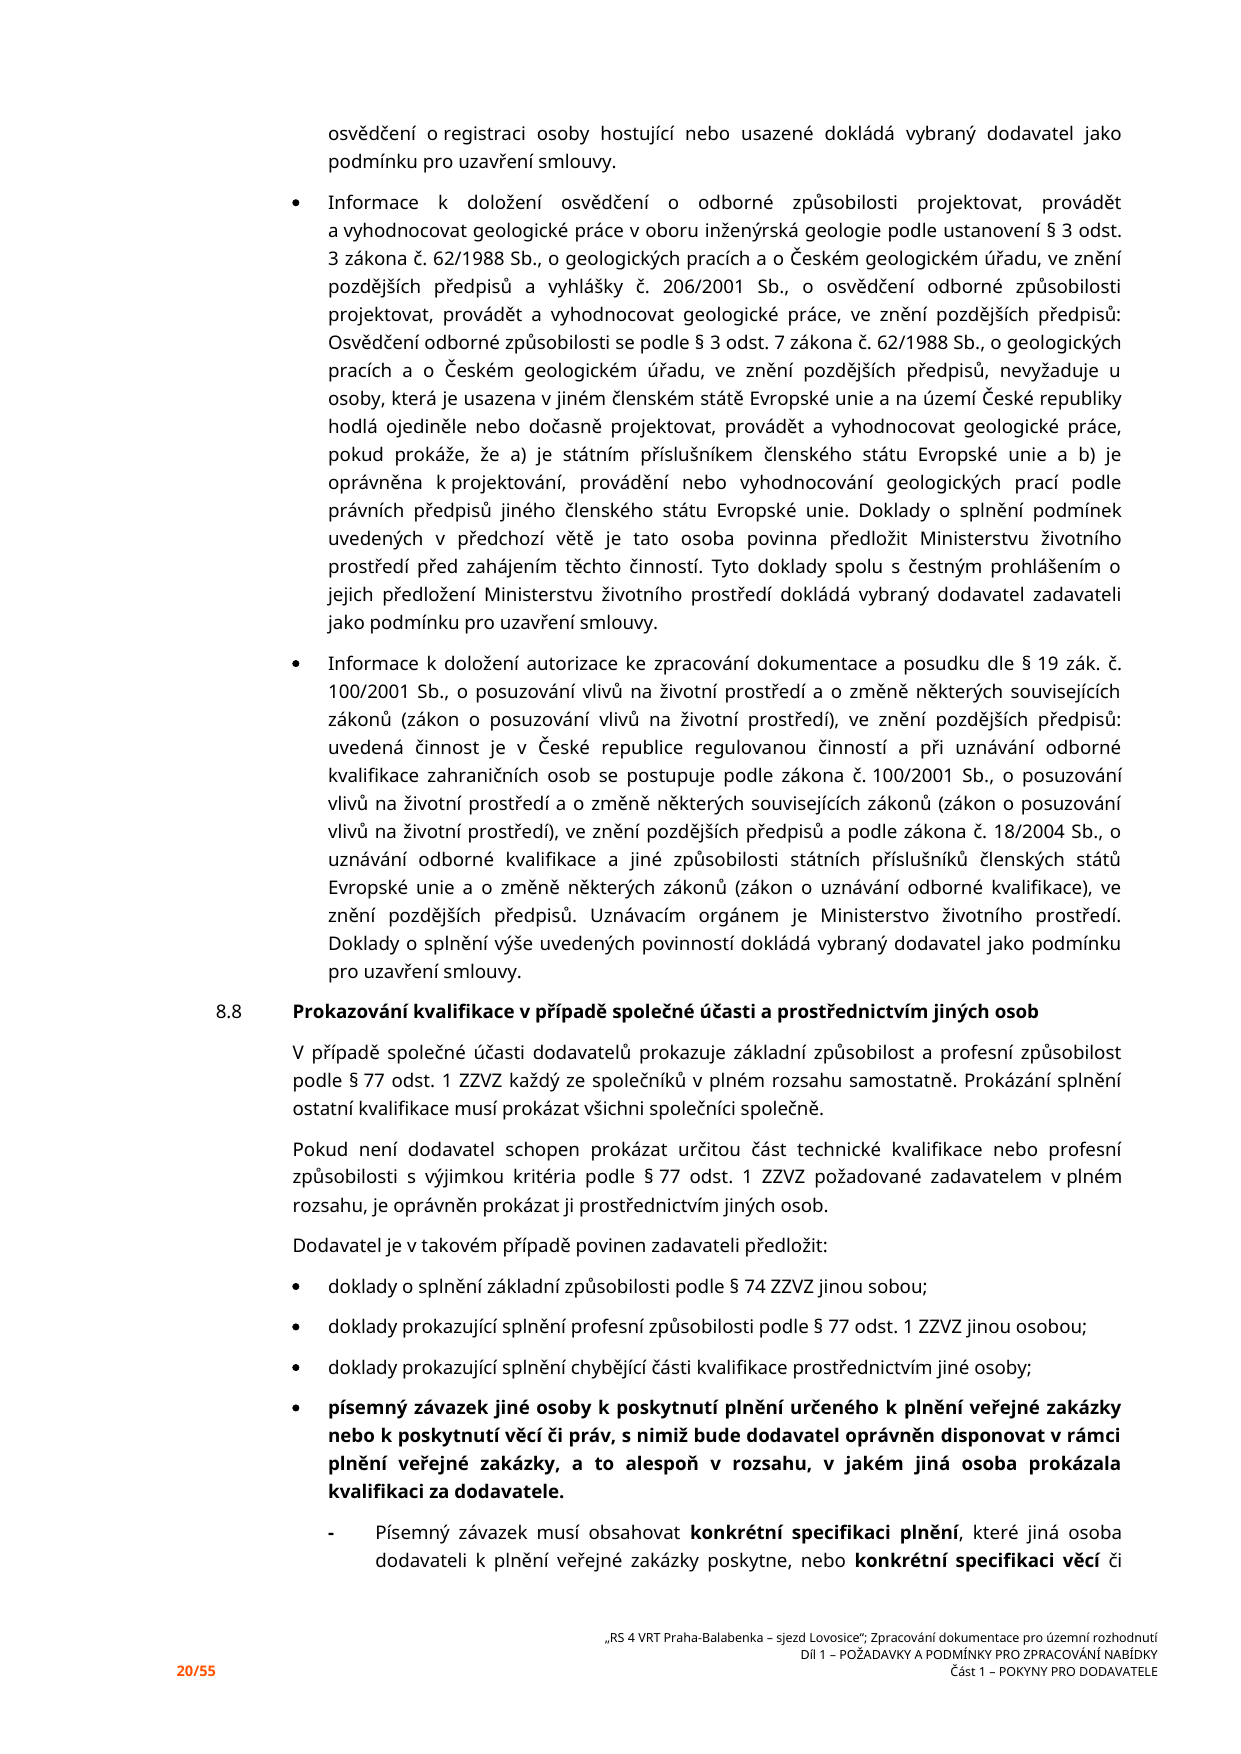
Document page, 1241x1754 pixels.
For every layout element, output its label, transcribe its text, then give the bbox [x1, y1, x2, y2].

text Informace k doložení osvědčení o odborné způsobilosti projektovat, provádět a vyhodnocovat geologické práce v oboru inženýrská geologie podle ustanovení § 3 odst. 3 zákona č. 62/1988 Sb., o geologických pracích a o Českém geologickém úřadu, ve znění pozdějších předpisů a vyhlášky č. 206/2001 Sb., o osvědčení odborné způsobilosti projektovat, provádět a vyhodnocovat geologické práce, ve znění pozdějších předpisů: Osvědčení odborné způsobilosti se podle § 3 odst. 7 zákona č. 62/1988 Sb., o geologických pracích a o Českém geologickém úřadu, ve znění pozdějších předpisů, nevyžaduje u osoby, která je usazena v jiném členském státě Evropské unie a na území České republiky hodlá ojediněle nebo dočasně projektovat, provádět a vyhodnocovat geologické práce, pokud prokáže, že a) je státním příslušníkem členského státu Evropské unie a b) je oprávněna k projektování, provádění nebo vyhodnocování geologických prací podle právních předpisů jiného členského státu Evropské unie. Doklady o splnění podmínek uvedených v předchozí větě je tato osoba povinna předložit Ministerstvu životního prostředí před zahájením těchto činností. Tyto doklady spolu s čestným prohlášením o jejich předložení Ministerstvu životního prostředí dokládá vybraný dodavatel zadavateli jako podmínku pro uzavření smlouvy. [292, 189, 1122, 635]
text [292, 121, 1122, 174]
text doklady prokazující splnění profesní způsobilosti podle § 77 odst. 1 ZZVZ jinou osobou; [292, 1313, 1122, 1339]
text Prokazování kvalifikace v případě společné účasti a prostřednictvím jiných osob [216, 999, 1122, 1024]
text Pokud není dodavatel schopen prokázat určitou část technické kvalifikace nebo profesní způsobilosti s výjimkou kritéria podle § 77 odst. 1 ZZVZ požadované zadavatelem v plném rozsahu, je oprávněn prokázat ji prostřednictvím jiných osob. [292, 1136, 1122, 1217]
text písemný závazek jiné osoby k poskytnutí plnění určeného k plnění veřejné zakázky nebo k poskytnutí věcí či práv, s nimiž bude dodavatel oprávněn disponovat v rámci plnění veřejné zakázky, a to alespoň v rozsahu, v jakém jiná osoba prokázala kvalifikaci za dodavatele. [292, 1394, 1122, 1504]
text Dodavatel je v takovém případě povinen zadavateli předložit: [292, 1232, 1122, 1258]
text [328, 1519, 1122, 1573]
text doklady prokazující splnění chybějící části kvalifikace prostřednictvím jiné osoby; [292, 1354, 1122, 1379]
text doklady o splnění základní způsobilosti podle § 74 ZZVZ jinou sobou; [292, 1273, 1122, 1298]
text V případě společné účasti dodavatelů prokazuje základní způsobilost a profesní způsobilost podle § 77 odst. 1 ZZVZ každý ze společníků v plném rozsahu samostatně. Prokázání splnění ostatní kvalifikace musí prokázat všichni společníci společně. [292, 1039, 1122, 1121]
text Informace k doložení autorizace ke zpracování dokumentace a posudku dle § 19 zák. č. 100/2001 Sb., o posuzování vlivů na životní prostředí a o změně některých souvisejících zákonů (zákon o posuzování vlivů na životní prostředí), ve znění pozdějších předpisů: uvedená činnost je v České republice regulovanou činností a při uznávání odborné kvalifikace zahraničních osob se postupuje podle zákona č. 100/2001 Sb., o posuzování vlivů na životní prostředí a o změně některých souvisejících zákonů (zákon o posuzování vlivů na životní prostředí), ve znění pozdějších předpisů a podle zákona č. 18/2004 Sb., o uznávání odborné kvalifikace a jiné způsobilosti státních příslušníků členských států Evropské unie a o změně některých zákonů (zákon o uznávání odborné kvalifikace), ve znění pozdějších předpisů. Uznávacím orgánem je Ministerstvo životního prostředí. Doklady o splnění výše uvedených povinností dokládá vybraný dodavatel jako podmínku pro uzavření smlouvy. [292, 650, 1122, 984]
